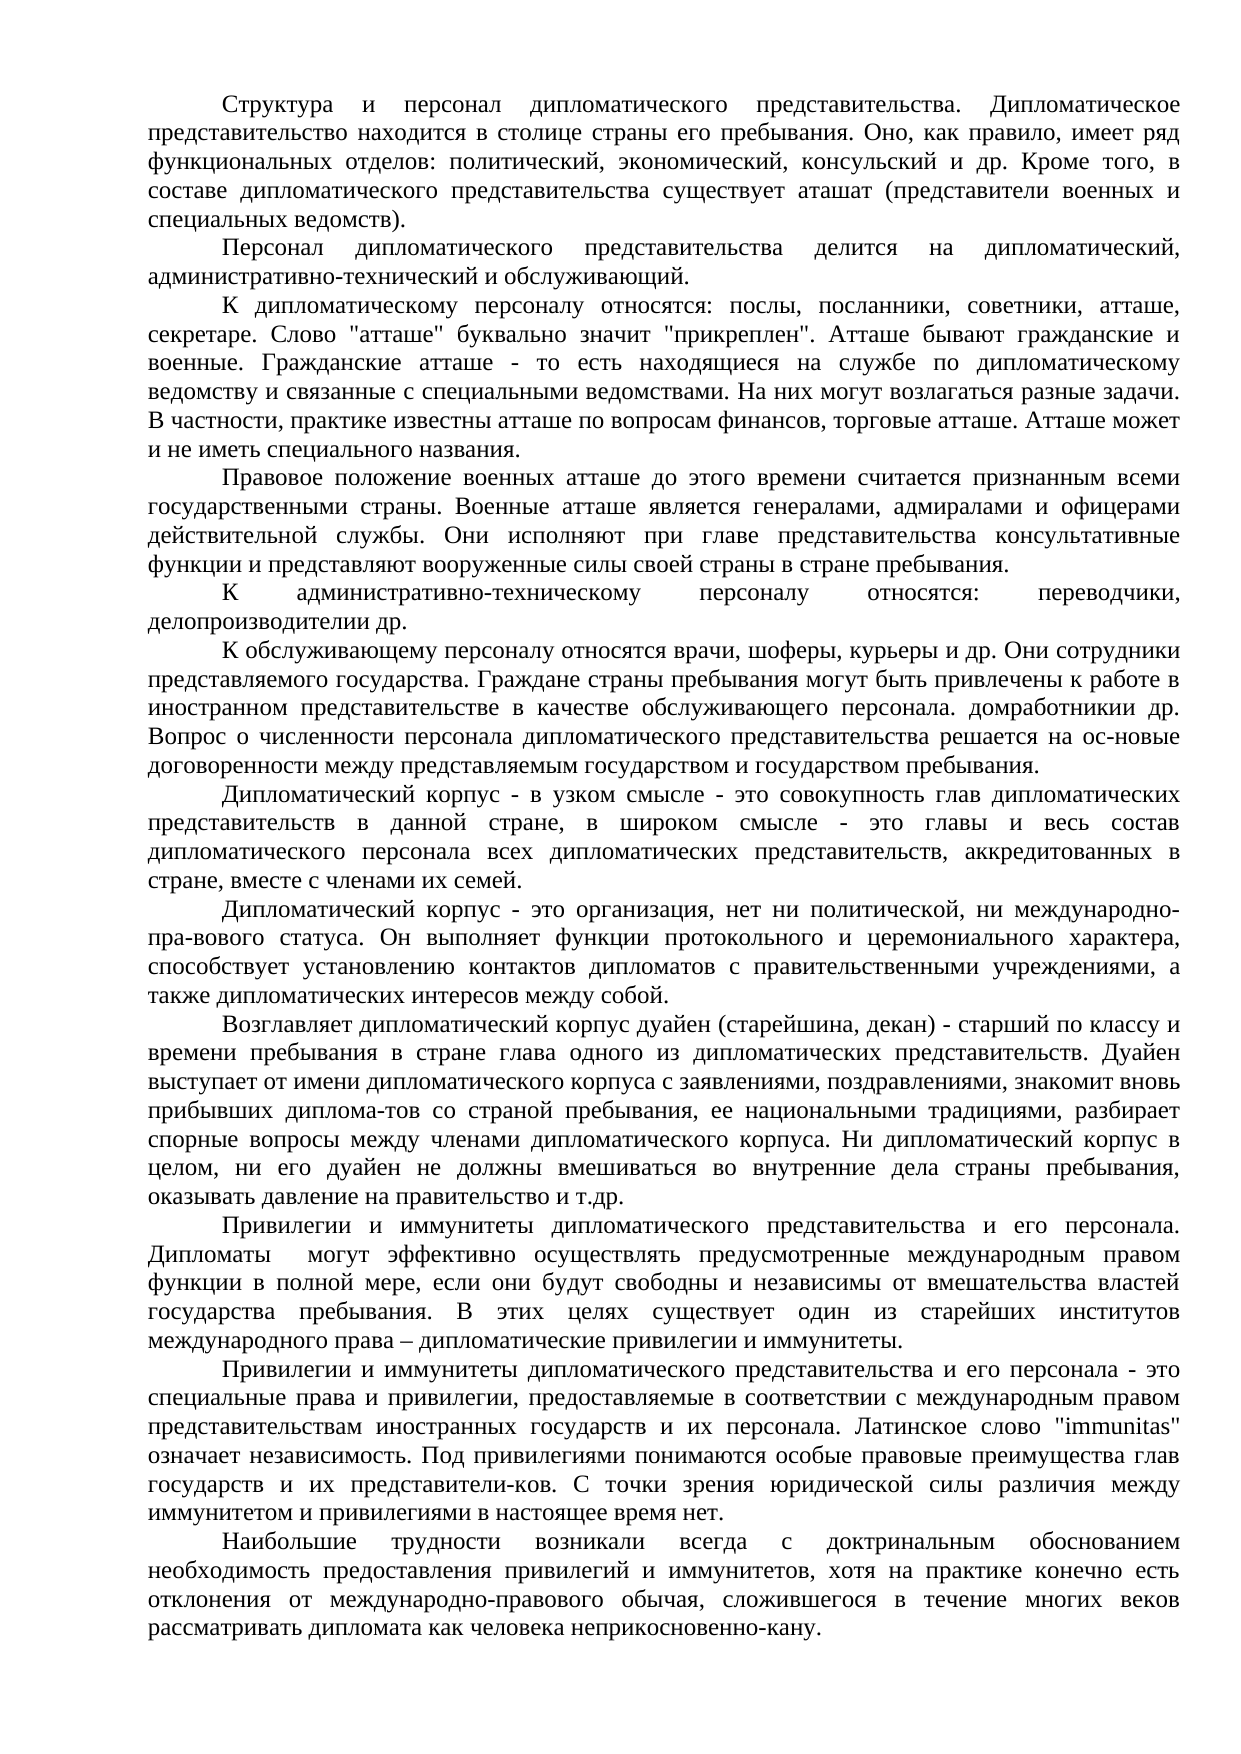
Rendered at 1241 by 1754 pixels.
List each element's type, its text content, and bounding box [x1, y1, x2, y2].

text Персонал дипломатического представительства делится на дипломатический, административно-технический и обслуживающий. [148, 232, 1181, 290]
text К обслуживающему персоналу относятся врачи, шоферы, курьеры и др. Они сотрудники представляемого государства. Граждане страны пребывания могут быть привлечены к работе в иностранном представительстве в качестве обслуживающего персонала. домработникии др. Вопрос о численности персонала дипломатического представительства решается на ос-новые договоренности между представляемым государством и государством пребывания. [148, 635, 1181, 779]
text Наибольшие трудности возникали всегда с доктринальным обоснованием необходимость предоставления привилегий и иммунитетов, хотя на практике конечно есть отклонения от международно-правового обычая, сложившегося в течение многих веков рассматривать дипломата как человека неприкосновенно-кану. [148, 1526, 1181, 1641]
text К административно-техническому персоналу относятся: переводчики, делопроизводителии др. [148, 577, 1181, 635]
text Привилегии и иммунитеты дипломатического представительства и его персонала. Дипломаты могут эффективно осуществлять предусмотренные международным правом функции в полной мере, если они будут свободны и независимы от вмешательства властей государства пребывания. В этих целях существует один из старейших институтов международного права – дипломатические привилегии и иммунитеты. [148, 1210, 1181, 1354]
text Структура и персонал дипломатического представительства. Дипломатическое представительство находится в столице страны его пребывания. Оно, как правило, имеет ряд функциональных отделов: политический, экономический, консульский и др. Кроме того, в составе дипломатического представительства существует аташат (представители военных и специальных ведомств). [148, 89, 1181, 232]
text Дипломатический корпус - это организация, нет ни политической, ни международно-пра-вового статуса. Он выполняет функции протокольного и церемониального характера, способствует установлению контактов дипломатов с правительственными учреждениями, а также дипломатических интересов между собой. [148, 894, 1181, 1009]
text Привилегии и иммунитеты дипломатического представительства и его персонала - это специальные права и привилегии, предоставляемые в соответствии с международным правом представительствам иностранных государств и их персонала. Латинское слово "immunitas" означает независимость. Под привилегиями понимаются особые правовые преимущества глав государств и их представители-ков. С точки зрения юридической силы различия между иммунитетом и привилегиями в настоящее время нет. [148, 1354, 1181, 1526]
text Возглавляет дипломатический корпус дуайен (старейшина, декан) - старший по классу и времени пребывания в стране глава одного из дипломатических представительств. Дуайен выступает от имени дипломатического корпуса с заявлениями, поздравлениями, знакомит вновь прибывших диплома-тов со страной пребывания, ее национальными традициями, разбирает спорные вопросы между членами дипломатического корпуса. Ни дипломатический корпус в целом, ни его дуайен не должны вмешиваться во внутренние дела страны пребывания, оказывать давление на правительство и т.др. [148, 1009, 1181, 1210]
text Правовое положение военных атташе до этого времени считается признанным всеми государственными страны. Военные атташе является генералами, адмиралами и офицерами действительной службы. Они исполняют при главе представительства консультативные функции и представляют вооруженные силы своей страны в стране пребывания. [148, 462, 1181, 577]
text Дипломатический корпус - в узком смысле - это совокупность глав дипломатических представительств в данной стране, в широком смысле - это главы и весь состав дипломатического персонала всех дипломатических представительств, аккредитованных в стране, вместе с членами их семей. [148, 779, 1181, 894]
text К дипломатическому персоналу относятся: послы, посланники, советники, атташе, секретаре. Слово "атташе" буквально значит "прикреплен". Атташе бывают гражданские и военные. Гражданские атташе - то есть находящиеся на службе по дипломатическому ведомству и связанные с специальными ведомствами. На них могут возлагаться разные задачи. В частности, практике известны атташе по вопросам финансов, торговые атташе. Атташе может и не иметь специального названия. [148, 290, 1181, 462]
